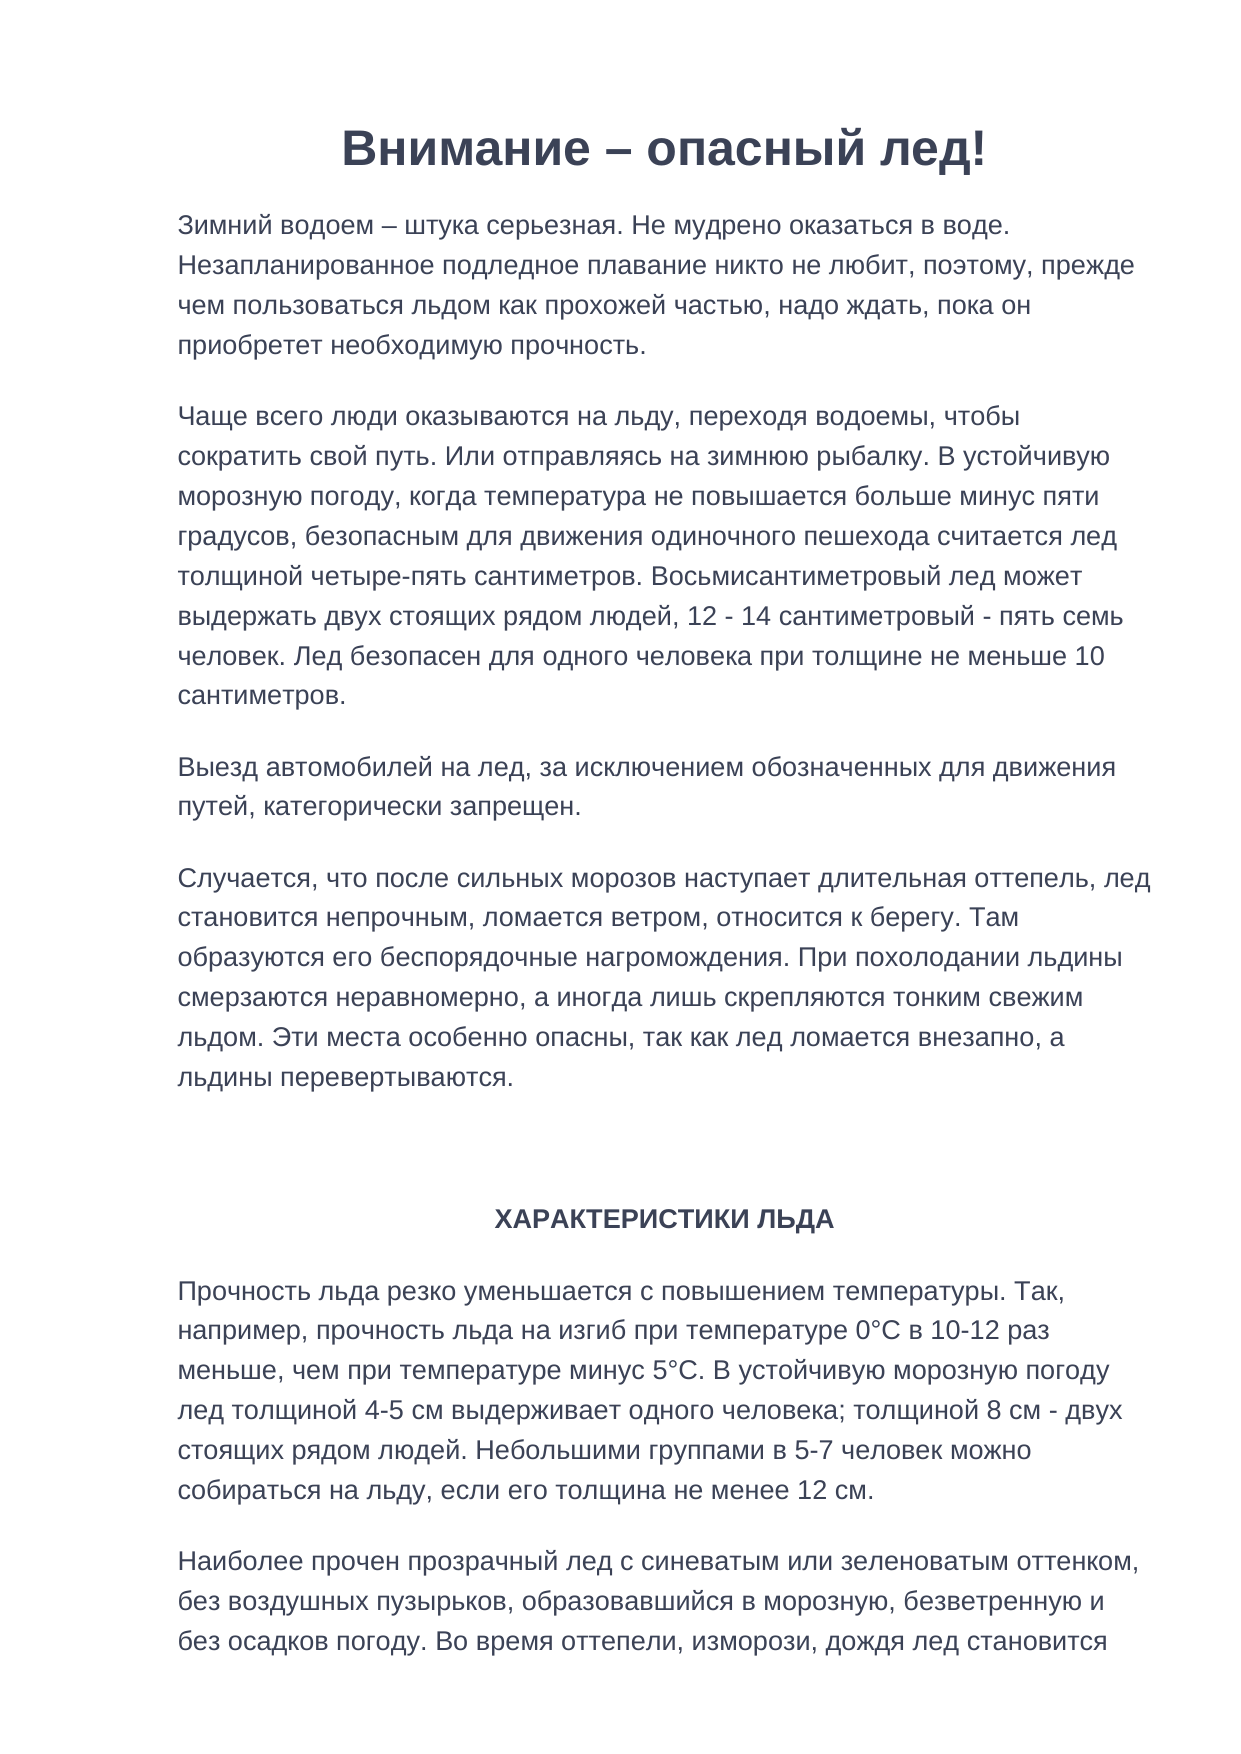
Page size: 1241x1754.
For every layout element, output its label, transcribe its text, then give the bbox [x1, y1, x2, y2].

text Чаще всего люди оказываются на льду, переходя водоемы, чтобы сократить свой путь. Или отправляясь на зимнюю рыбалку. В устойчивую морозную погоду, когда температура не повышается больше минус пяти градусов, безопасным для движения одиночного пешехода считается лед толщиной четыре-пять сантиметров. Восьмисантиметровый лед может выдержать двух стоящих рядом людей, 12 - 14 сантиметровый - пять семь человек. Лед безопасен для одного человека при толщине не меньше 10 сантиметров. [177, 391, 1152, 711]
text Случается, что после сильных морозов наступает длительная оттепель, лед становится непрочным, ломается ветром, относится к берегу. Там образуются его беспорядочные нагромождения. При похолодании льдины смерзаются неравномерно, а иногда лишь скрепляются тонким свежим льдом. Эти места особенно опасны, так как лед ломается внезапно, а льдины перевертываются. [177, 853, 1152, 1092]
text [177, 1536, 1152, 1656]
text Внимание – опасный лед! [177, 118, 1152, 176]
text Прочность льда резко уменьшается с повышением температуры. Так, например, прочность льда на изгиб при температуре 0°С в 10-12 раз меньше, чем при температуре минус 5°С. В устойчивую морозную погоду лед толщиной 4-5 см выдерживает одного человека; толщиной 8 см - двух стоящих рядом людей. Небольшими группами в 5-7 человек можно собираться на льду, если его толщина не менее 12 см. [177, 1266, 1152, 1505]
text Зимний водоем – штука серьезная. Не мудрено оказаться в воде. Незапланированное подледное плавание никто не любит, поэтому, прежде чем пользоваться льдом как прохожей частью, надо ждать, пока он приобретет необходимую прочность. [177, 201, 1152, 360]
text ХАРАКТЕРИСТИКИ ЛЬДА [177, 1195, 1152, 1234]
text Выезд автомобилей на лед, за исключением обозначенных для движения путей, категорически запрещен. [177, 742, 1152, 822]
